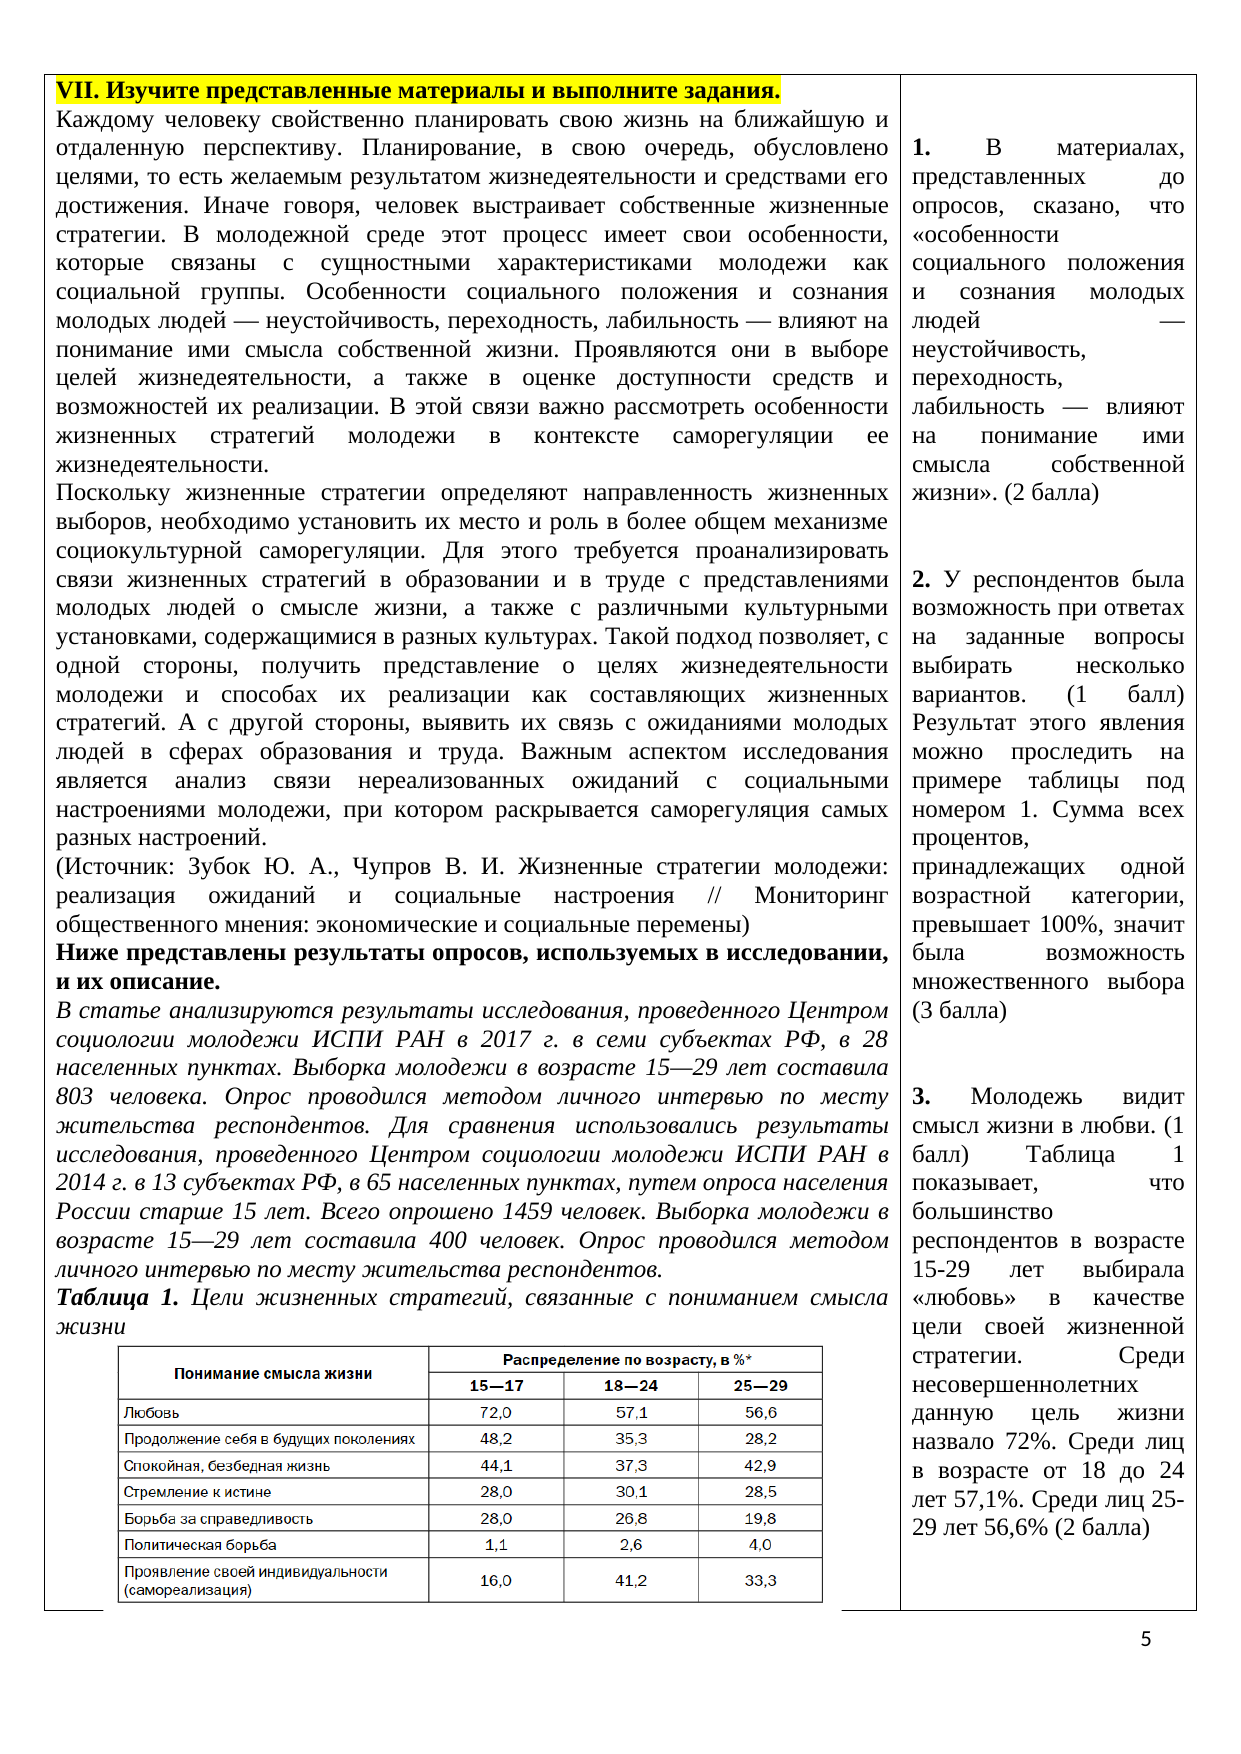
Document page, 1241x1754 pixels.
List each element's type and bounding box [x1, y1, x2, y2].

table_cell [901, 75, 1196, 1610]
table_cell [45, 75, 900, 1610]
picture [103, 1340, 842, 1611]
